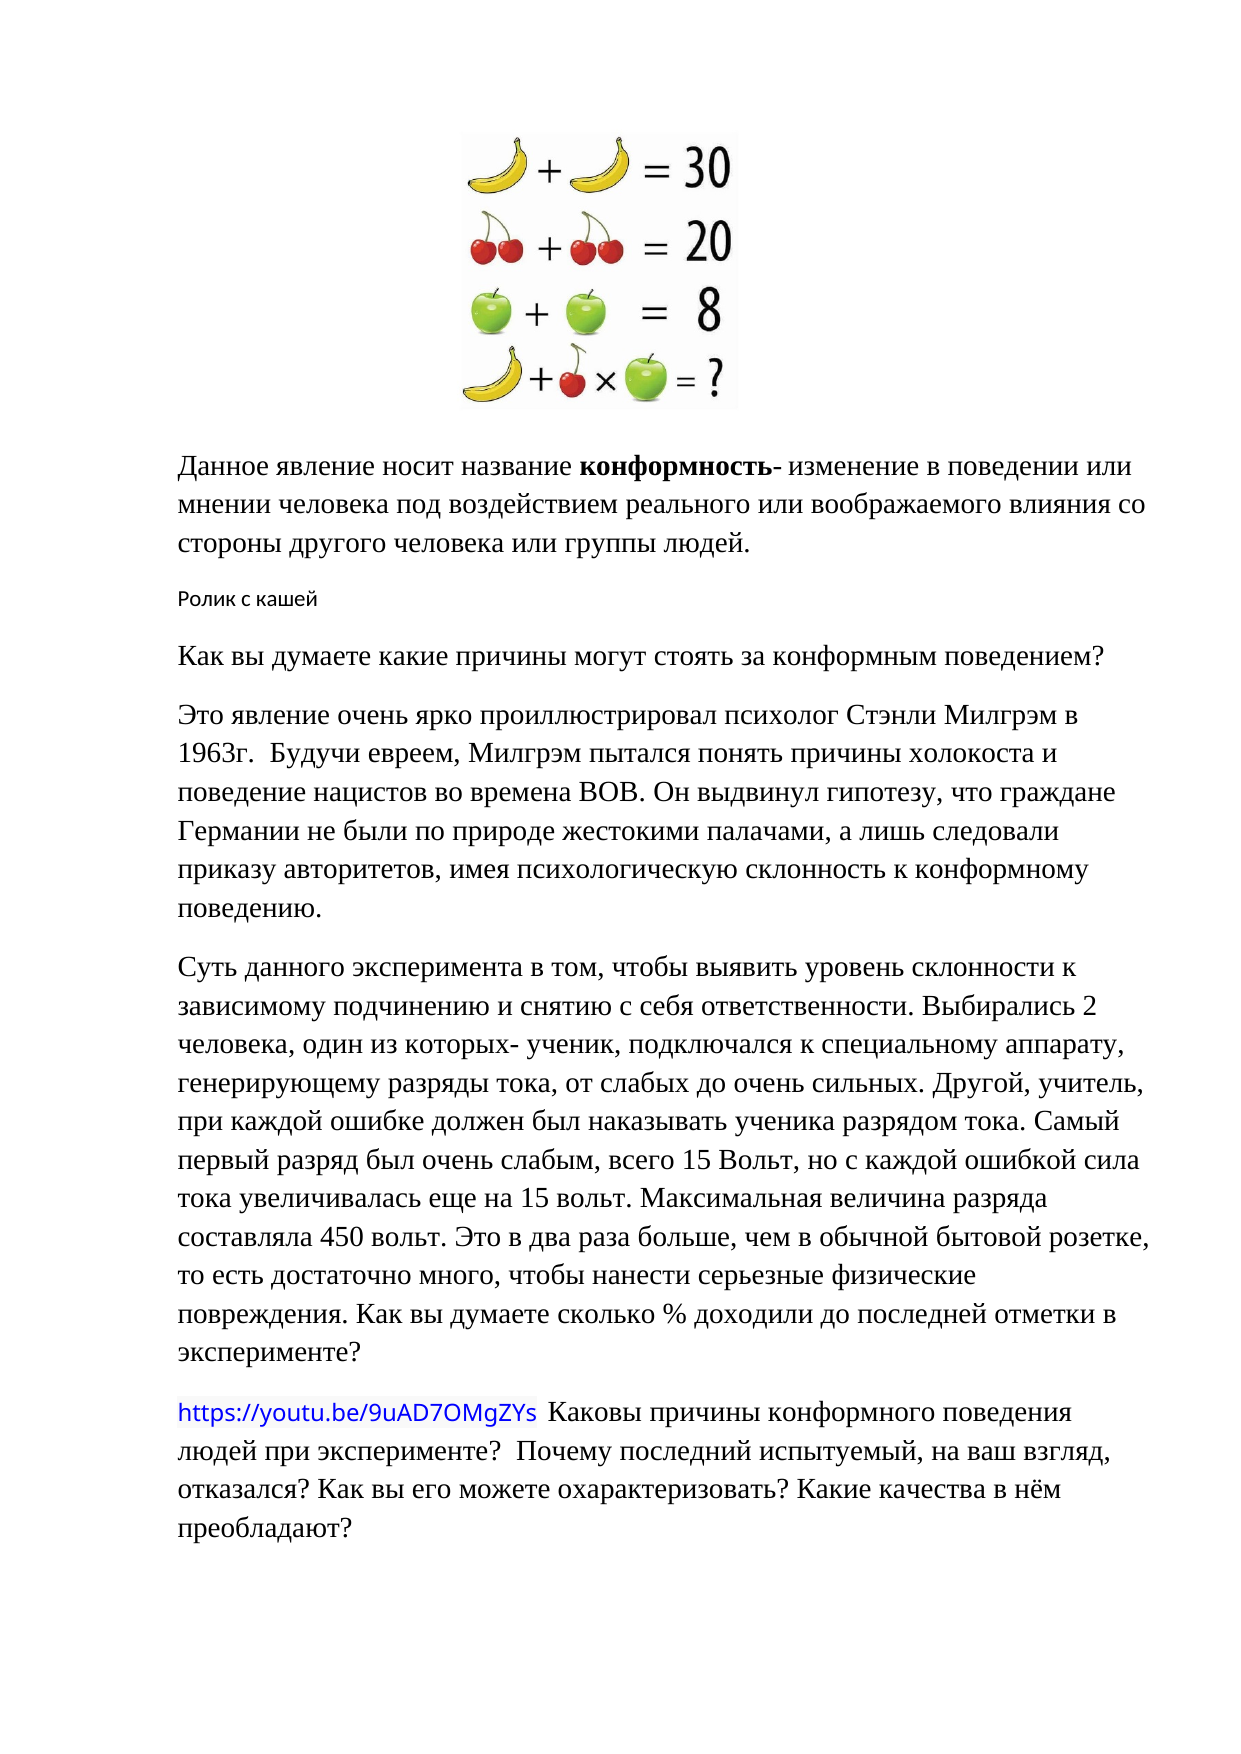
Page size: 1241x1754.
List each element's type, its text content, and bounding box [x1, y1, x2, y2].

text https://youtu.be/9uAD7OMgZYs Каковы причины конформного поведения людей при эксперименте? Почему последний испытуемый, на ваш взгляд, отказался? Как вы его можете охарактеризовать? Какие качества в нём преобладают? [177, 1394, 1152, 1544]
picture [447, 118, 752, 423]
text Суть данного эксперимента в том, чтобы выявить уровень склонности к зависимому подчинению и снятию с себя ответственности. Выбирались 2 человека, один из которых- ученик, подключался к специальному аппарату, генерирующему разряды тока, от слабых до очень сильных. Другой, учитель, при каждой ошибке должен был наказывать ученика разрядом тока. Самый первый разряд был очень слабым, всего 15 Вольт, но с каждой ошибкой сила тока увеличивалась еще на 15 вольт. Максимальная величина разряда составляла 450 вольт. Это в два раза больше, чем в обычной бытовой розетке, то есть достаточно много, чтобы нанести серьезные физические повреждения. Как вы думаете сколько % доходили до последней отметки в эксперименте? [177, 949, 1152, 1368]
text Как вы думаете какие причины могут стоять за конформным поведением? [177, 638, 1152, 671]
text Это явление очень ярко проиллюстрировал психолог Стэнли Милгрэм в 1963г. Будучи евреем, Милгрэм пытался понять причины холокоста и поведение нацистов во времена ВОВ. Он выдвинул гипотезу, что граждане Германии не были по природе жестокими палачами, а лишь следовали приказу авторитетов, имея психологическую склонность к конформному поведению. [177, 697, 1152, 923]
text Данное явление носит название конформность- изменение в поведении или мнении человека под воздействием реального или воображаемого влияния со стороны другого человека или группы людей. [177, 448, 1152, 559]
text Ролик с кашей [177, 584, 1152, 613]
